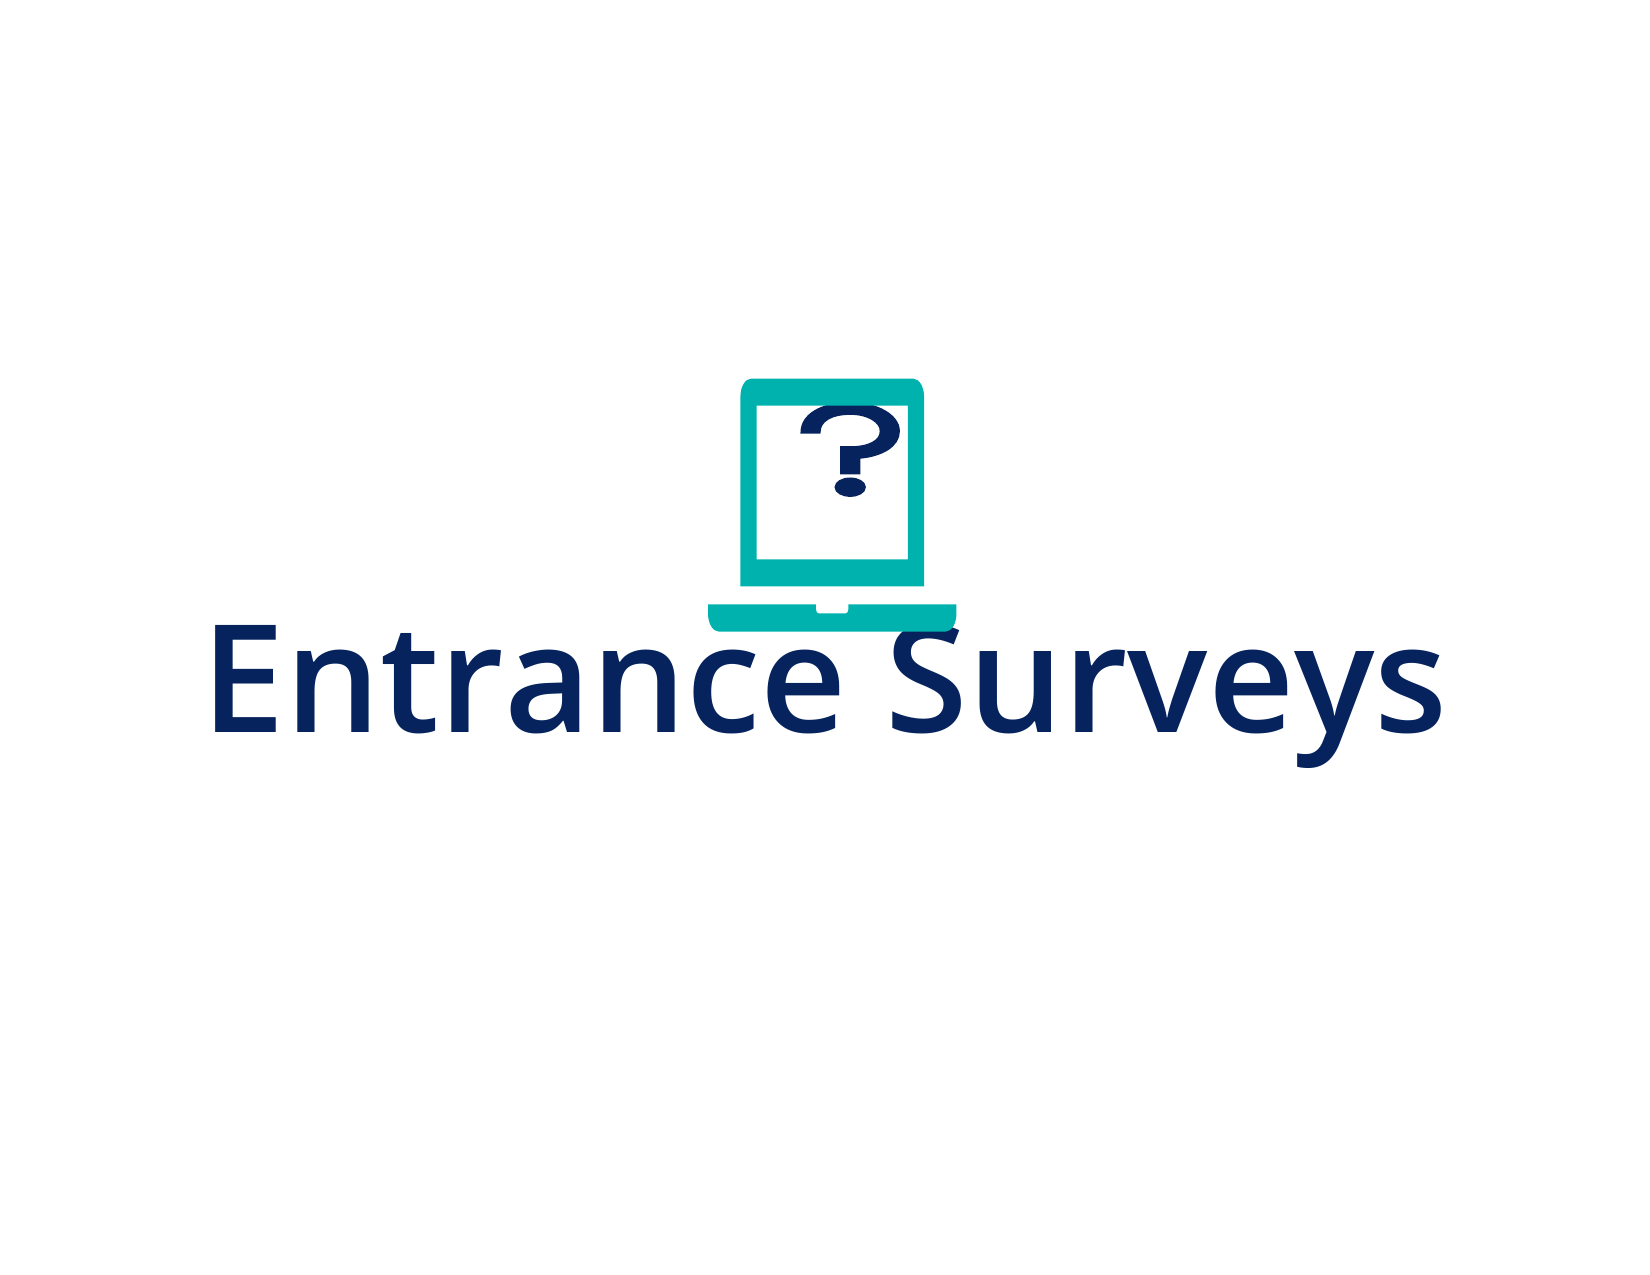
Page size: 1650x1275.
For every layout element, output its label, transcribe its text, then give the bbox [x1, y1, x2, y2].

text Entrance Surveys [150, 572, 1500, 776]
